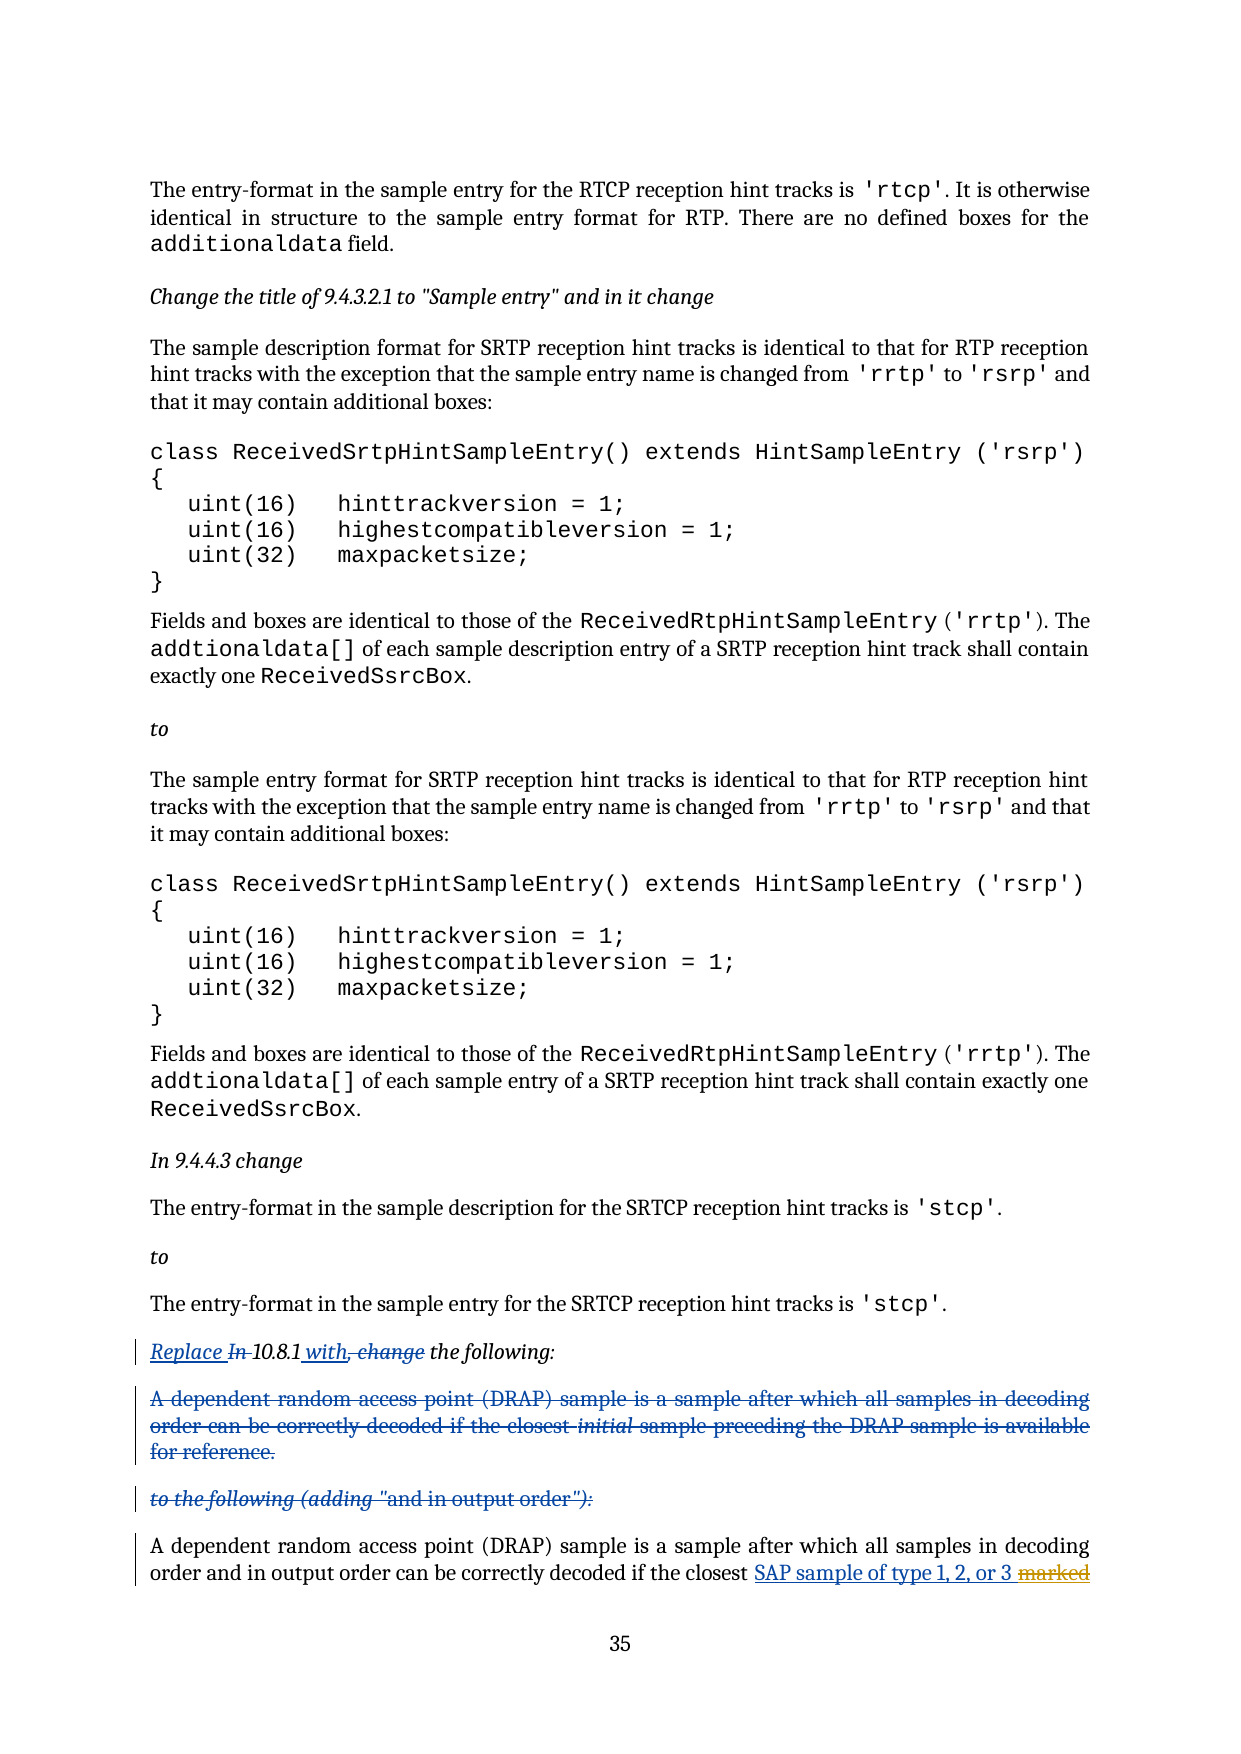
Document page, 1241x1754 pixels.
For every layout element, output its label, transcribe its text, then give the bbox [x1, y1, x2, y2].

text Fields and boxes are identical to those of the ReceivedRtpHintSampleEntry ('rrtp'). The addtionaldata[] of each sample description entry of a SRTP reception hint track shall contain exactly one ReceivedSsrcBox. [150, 608, 1090, 691]
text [150, 1533, 1090, 1586]
text The entry-format in the sample entry for the RTCP reception hint tracks is 'rtcp'. It is otherwise identical in structure to the sample entry format for RTP. There are no defined boxes for the additionaldata field. [150, 177, 1090, 258]
text class ReceivedSrtpHintSampleEntry() extends HintSampleEntry ('rsrp') { uint(16) hinttrackversion = 1; uint(16) highestcompatibleversion = 1; uint(32) maxpacketsize; } [150, 440, 1090, 596]
text The sample description format for SRTP reception hint tracks is identical to that for RTP reception hint tracks with the exception that the sample entry name is changed from 'rrtp' to 'rsrp' and that it may contain additional boxes: [150, 335, 1090, 415]
text The entry-format in the sample entry for the SRTCP reception hint tracks is 'stcp'. [150, 1291, 1090, 1318]
text to [150, 716, 1090, 742]
text The sample entry format for SRTP reception hint tracks is identical to that for RTP reception hint tracks with the exception that the sample entry name is changed from 'rrtp' to 'rsrp' and that it may contain additional boxes: [150, 767, 1090, 847]
text In 9.4.4.3 change [150, 1148, 1090, 1174]
text to [150, 1243, 1090, 1270]
text Change the title of 9.4.3.2.1 to "Sample entry" and in it change [150, 283, 1090, 310]
text 10.8.1 the following: [150, 1339, 1090, 1365]
text Fields and boxes are identical to those of the ReceivedRtpHintSampleEntry ('rrtp'). The addtionaldata[] of each sample entry of a SRTP reception hint track shall contain exactly one ReceivedSsrcBox. [150, 1040, 1090, 1123]
text class ReceivedSrtpHintSampleEntry() extends HintSampleEntry ('rsrp') { uint(16) hinttrackversion = 1; uint(16) highestcompatibleversion = 1; uint(32) maxpacketsize; } [150, 872, 1090, 1028]
text The entry-format in the sample description for the SRTCP reception hint tracks is 'stcp'. [150, 1195, 1090, 1223]
